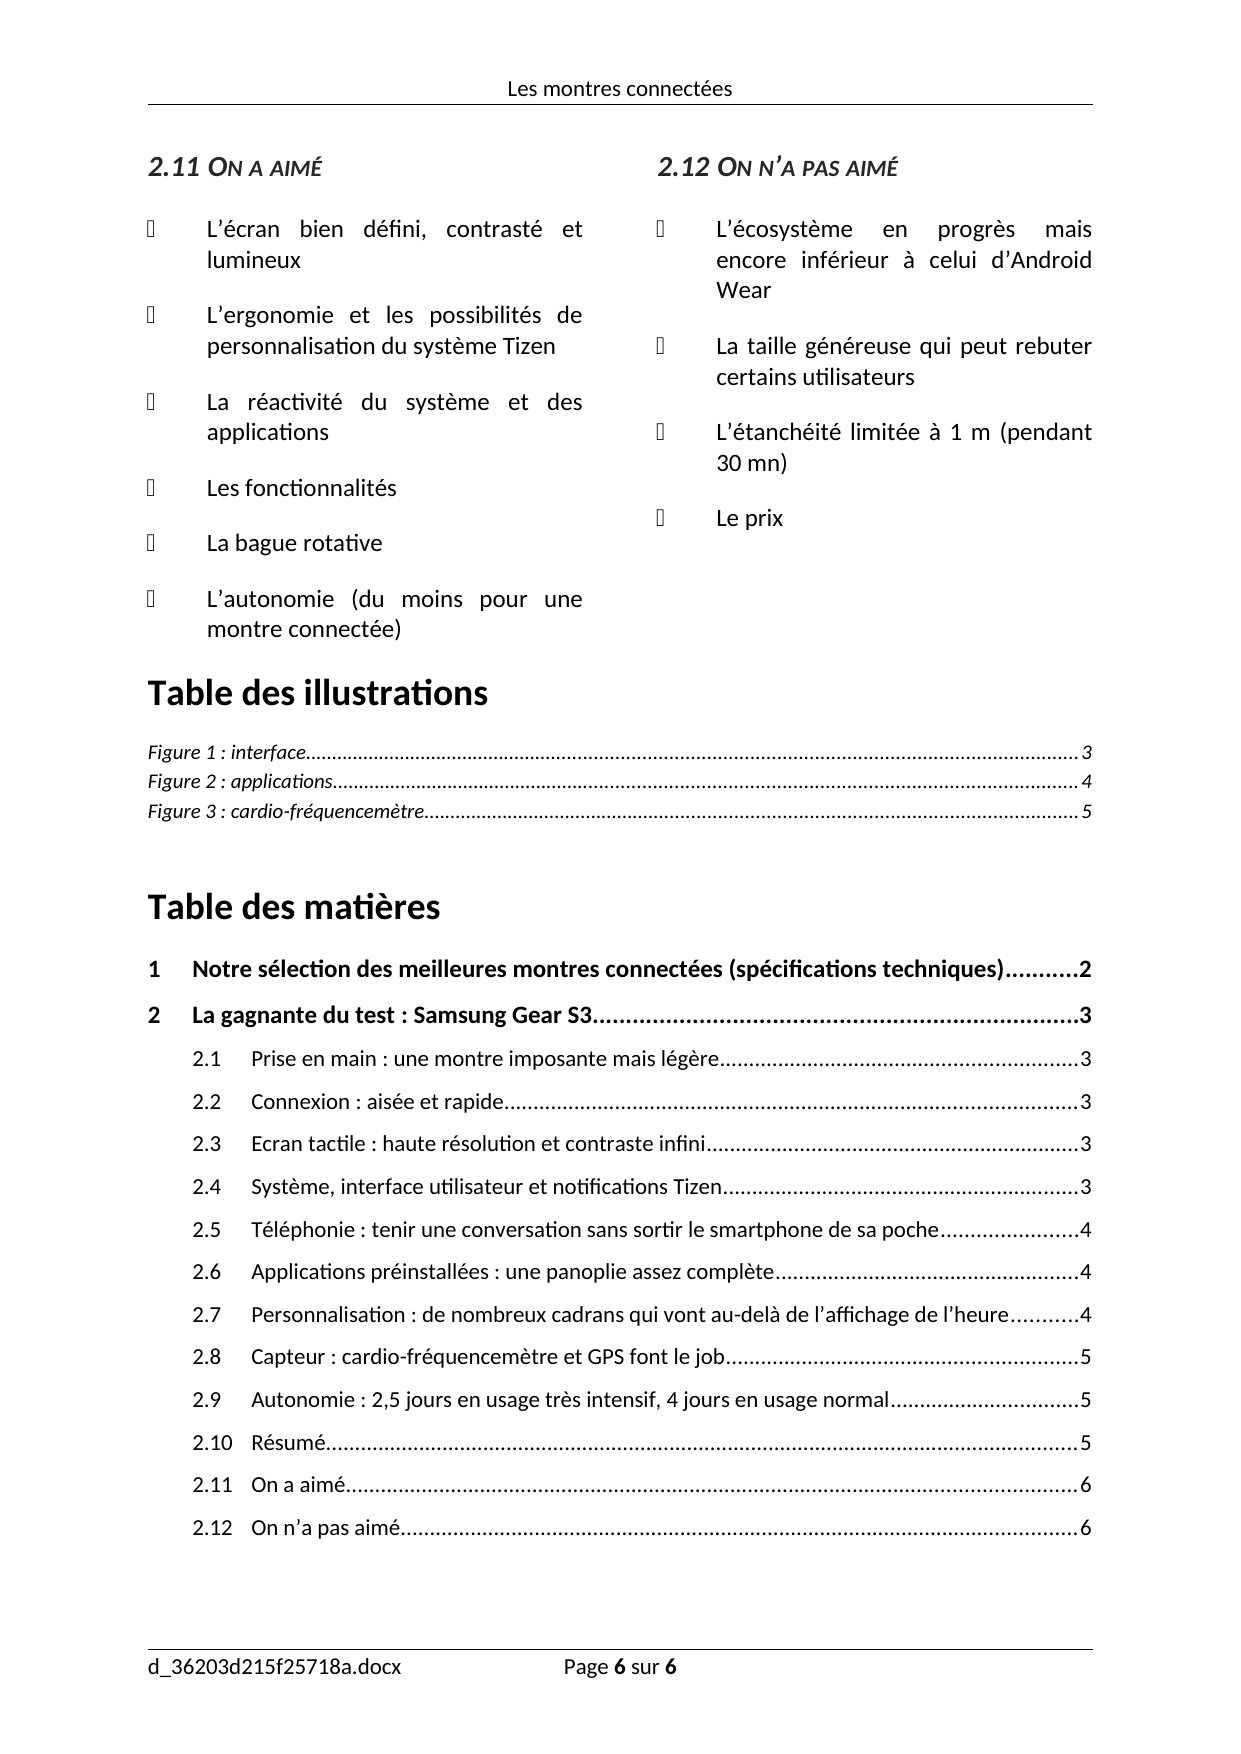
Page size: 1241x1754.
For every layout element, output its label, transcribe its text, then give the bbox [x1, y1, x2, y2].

list La bague rotative [146, 527, 583, 558]
list L’ergonomie et les possibilités de personnalisation du système Tizen [146, 299, 583, 361]
text 2.6 Applications préinstallées : une panoplie assez complète 4 [192, 1257, 1093, 1285]
text 2.2 Connexion : aisée et rapide 3 [192, 1087, 1093, 1115]
text Table des matières [148, 883, 1093, 928]
list L’autonomie (du moins pour une montre connectée) [146, 583, 583, 644]
list L’écran bien défini, contrasté et lumineux [146, 213, 583, 274]
list Le prix [656, 502, 1093, 533]
text Figure 3 : cardio-fréquencemètre 5 [148, 798, 1093, 823]
text 2.8 Capteur : cardio-fréquencemètre et GPS font le job 5 [192, 1342, 1093, 1371]
text 2 La gagnante du test : Samsung Gear S3 3 [148, 999, 1093, 1029]
list L’écosystème en progrès mais encore inférieur à celui d’Android Wear [656, 213, 1093, 305]
text 1 Notre sélection des meilleures montres connectées (spécifications techniques) 2 [148, 953, 1093, 984]
subtitle On n’a pas aimé [657, 148, 1093, 183]
text Table des illustrations [148, 669, 1093, 714]
text 2.12 On n’a pas aimé 6 [192, 1513, 1093, 1541]
list L’étanchéité limitée à 1 m (pendant 30 mn) [656, 416, 1093, 477]
text Figure 2 : applications 4 [148, 769, 1093, 794]
subtitle On a aimé [148, 148, 583, 183]
text 2.4 Système, interface utilisateur et notifications Tizen 3 [192, 1172, 1093, 1200]
text 2.3 Ecran tactile : haute résolution et contraste infini 3 [192, 1129, 1093, 1157]
text 2.11 On a aimé 6 [192, 1470, 1093, 1498]
list Les fonctionnalités [146, 472, 583, 502]
list La taille généreuse qui peut rebuter certains utilisateurs [656, 330, 1093, 391]
text 2.1 Prise en main : une montre imposante mais légère 3 [192, 1044, 1093, 1072]
list La réactivité du système et des applications [146, 386, 583, 447]
text Figure 1 : interface 3 [148, 739, 1093, 765]
text 2.10 Résumé 5 [192, 1428, 1093, 1456]
text 2.9 Autonomie : 2,5 jours en usage très intensif, 4 jours en usage normal 5 [192, 1385, 1093, 1413]
text 2.5 Téléphonie : tenir une conversation sans sortir le smartphone de sa poche 4 [192, 1215, 1093, 1243]
text 2.7 Personnalisation : de nombreux cadrans qui vont au-delà de l’affichage de l’heure 4 [192, 1300, 1093, 1328]
